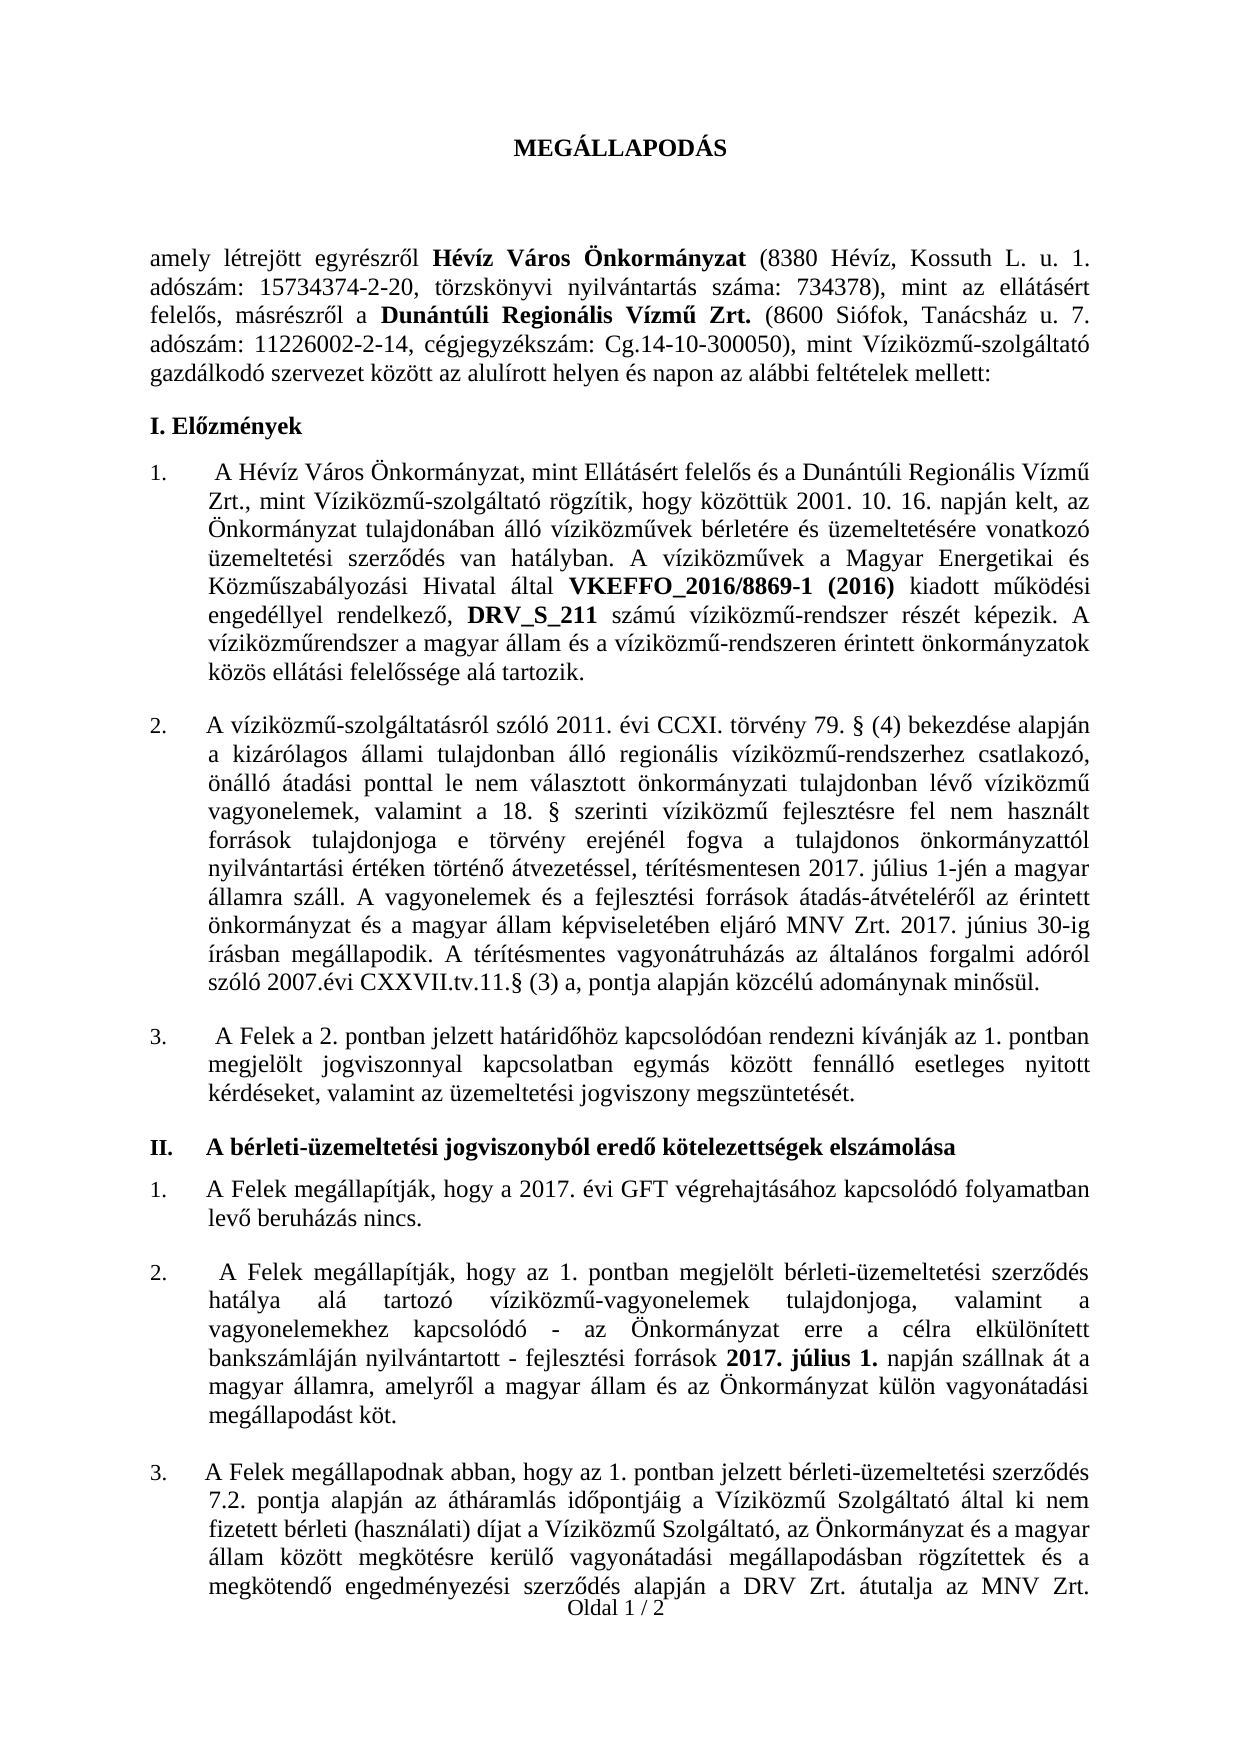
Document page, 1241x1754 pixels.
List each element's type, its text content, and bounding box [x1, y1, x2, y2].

list A Felek a 2. pontban jelzett határidőhöz kapcsolódóan rendezni kívánják az 1. pontban megjelölt jogviszonnyal kapcsolatban egymás között fennálló esetleges nyitott kérdéseket, valamint az üzemeltetési jogviszony megszüntetését. [149, 1021, 1091, 1107]
text amely létrejött egyrészről Hévíz Város Önkormányzat (8380 Hévíz, Kossuth L. u. 1. adószám: 15734374-2-20, törzskönyvi nyilvántartás száma: 734378), mint az ellátásért felelős, másrészről a Dunántúli Regionális Vízmű Zrt. (8600 Siófok, Tanácsház u. 7. adószám: 11226002-2-14, cégjegyzékszám: Cg.14-10-300050), mint Víziközmű-szolgáltató gazdálkodó szervezet között az alulírott helyen és napon az alábbi feltételek mellett: [149, 244, 1091, 387]
list A bérleti-üzemeltetési jogviszonyból eredő kötelezettségek elszámolása [149, 1137, 1093, 1159]
text MEGÁLLAPODÁS [147, 138, 1093, 161]
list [150, 1457, 1090, 1600]
list A víziközmű-szolgáltatásról szóló 2011. évi CCXI. törvény 79. § (4) bekezdése alapján a kizárólagos állami tulajdonban álló regionális víziközmű-rendszerhez csatlakozó, önálló átadási ponttal le nem választott önkormányzati tulajdonban lévő víziközmű vagyonelemek, valamint a 18. § szerinti víziközmű fejlesztésre fel nem használt források tulajdonjoga e törvény erejénél fogva a tulajdonos önkormányzattól nyilvántartási értéken történő átvezetéssel, térítésmentesen 2017. július 1-jén a magyar államra száll. A vagyonelemek és a fejlesztési források átadás-átvételéről az érintett önkormányzat és a magyar állam képviseletében eljáró MNV Zrt. 2017. június 30-ig írásban megállapodik. A térítésmentes vagyonátruházás az általános forgalmi adóról szóló 2007.évi CXXVII.tv.11.§ (3) a, pontja alapján közcélú adománynak minősül. [149, 711, 1091, 996]
list A Felek megállapítják, hogy a 2017. évi GFT végrehajtásához kapcsolódó folyamatban levő beruházás nincs. [149, 1174, 1091, 1232]
list A Hévíz Város Önkormányzat, mint Ellátásért felelős és a Dunántúli Regionális Vízmű Zrt., mint Víziközmű-szolgáltató rögzítik, hogy közöttük 2001. 10. 16. napján kelt, az Önkormányzat tulajdonában álló víziközművek bérletére és üzemeltetésére vonatkozó üzemeltetési szerződés van hatályban. A víziközművek a Magyar Energetikai és Közműszabályozási Hivatal által VKEFFO_2016/8869-1 (2016) kiadott működési engedéllyel rendelkező, DRV_S_211 számú víziközmű-rendszer részét képezik. A víziközműrendszer a magyar állam és a víziközmű-rendszeren érintett önkormányzatok közös ellátási felelőssége alá tartozik. [149, 458, 1091, 686]
text I. Előzmények [149, 416, 1093, 439]
list A Felek megállapítják, hogy az 1. pontban megjelölt bérleti-üzemeltetési szerződés hatálya alá tartozó víziközmű-vagyonelemek tulajdonjoga, valamint a vagyonelemekhez kapcsolódó - az Önkormányzat erre a célra elkülönített bankszámláján nyilvántartott - fejlesztési források 2017. július 1. napján szállnak át a magyar államra, amelyről a magyar állam és az Önkormányzat külön vagyonátadási megállapodást köt. [150, 1257, 1090, 1429]
